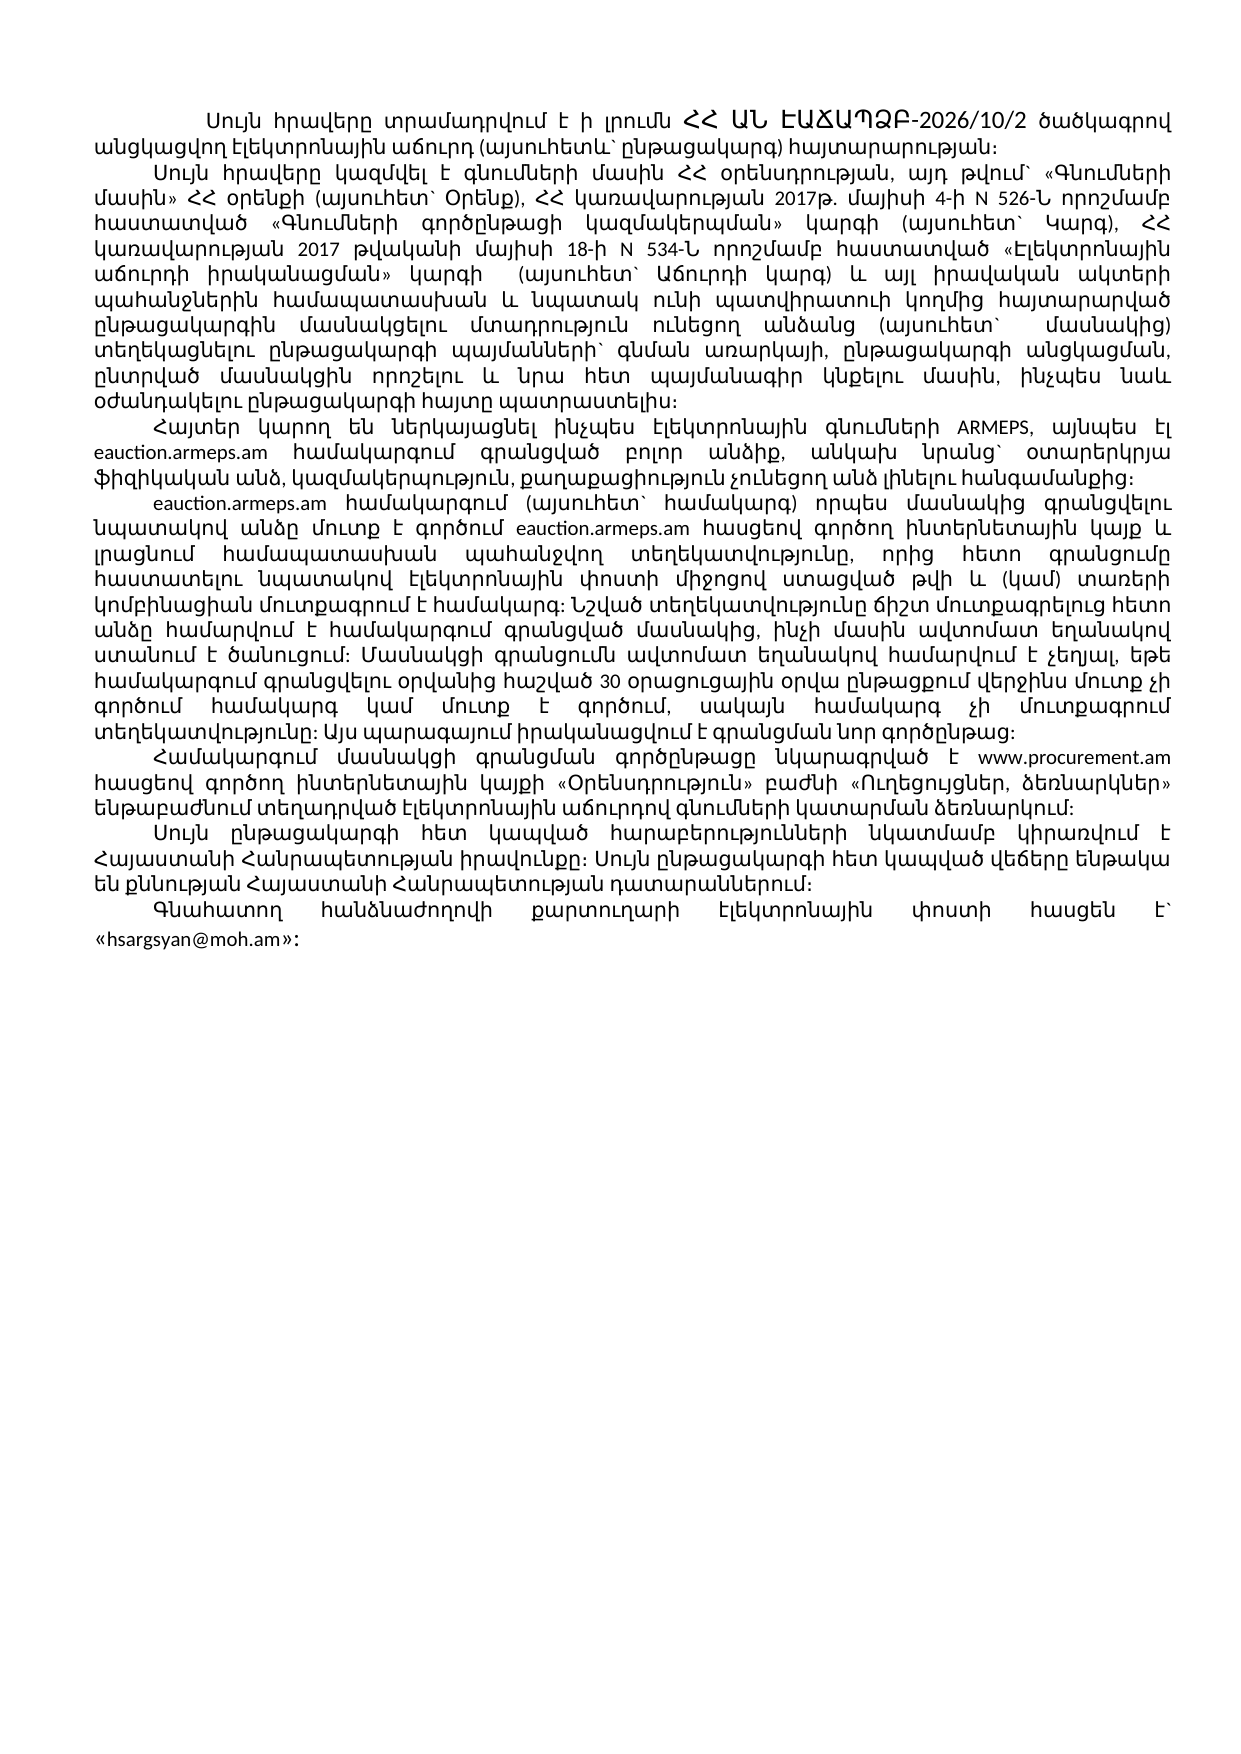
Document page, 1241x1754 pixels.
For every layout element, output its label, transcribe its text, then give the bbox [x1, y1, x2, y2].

text Համակարգում մասնակցի գրանցման գործընթացը նկարագրված է www.procurement.am հասցեով գործող ինտերնետային կայքի «Օրենսդրություն» բաժնի «Ուղեցույցներ, ձեռնարկներ» ենթաբաժնում տեղադրված էլեկտրոնային աճուրդով գնումների կատարման ձեռնարկում: [94, 744, 1171, 821]
text Հայտեր կարող են ներկայացնել ինչպես էլեկտրոնային գնումների ARMEPS, այնպես էլ eauction.armeps.am համակարգում գրանցված բոլոր անձիք, անկախ նրանց` օտարերկրյա ֆիզիկական անձ, կազմակերպություն, քաղաքացիություն չունեցող անձ լինելու հանգամանքից։ [94, 414, 1171, 490]
text Սույն հրավերը տրամադրվում է ի լրումն ՀՀ ԱՆ ԷԱՃԱՊՁԲ-2026/10/2 ծածկագրով անցկացվող էլեկտրոնային աճուրդ (այսուհետև` ընթացակարգ) հայտարարության։ [94, 104, 1171, 160]
text eauction.armeps.am համակարգում (այսուհետ` համակարգ) որպես մասնակից գրանցվելու նպատակով անձը մուտք է գործում eauction.armeps.am հասցեով գործող ինտերնետային կայք և լրացնում համապատասխան պահանջվող տեղեկատվությունը, որից հետո գրանցումը հաստատելու նպատակով էլեկտրոնային փոստի միջոցով ստացված թվի և (կամ) տառերի կոմբինացիան մուտքագրում է համակարգ: Նշված տեղեկատվությունը ճիշտ մուտքագրելուց հետո անձը համարվում է համակարգում գրանցված մասնակից, ինչի մասին ավտոմատ եղանակով ստանում է ծանուցում: Մասնակցի գրանցումն ավտոմատ եղանակով համարվում է չեղյալ, եթե համակարգում գրանցվելու օրվանից հաշված 30 օրացուցային օրվա ընթացքում վերջինս մուտք չի գործում համակարգ կամ մուտք է գործում, սակայն համակարգ չի մուտքագրում տեղեկատվությունը: Այս պարագայում իրականացվում է գրանցման նոր գործընթաց: [94, 490, 1171, 744]
text Սույն հրավերը կազմվել է գնումների մասին ՀՀ օրենսդրության, այդ թվում` «Գնումների մասին» ՀՀ օրենքի (այսուհետ` Օրենք), ՀՀ կառավարության 2017թ. մայիսի 4-ի N 526-Ն որոշմամբ հաստատված «Գնումների գործընթացի կազմակերպման» կարգի (այսուհետ` Կարգ), ՀՀ կառավարության 2017 թվականի մայիսի 18-ի N 534-Ն որոշմամբ հաստատված «Էլեկտրոնային աճուրդի իրականացման» կարգի (այսուհետ` Աճուրդի կարգ) և այլ իրավական ակտերի պահանջներին համապատասխան և նպատակ ունի պատվիրատուի կողմից հայտարարված ընթացակարգին մասնակցելու մտադրություն ունեցող անձանց (այսուհետ` մասնակից) տեղեկացնելու ընթացակարգի պայմանների` գնման առարկայի, ընթացակարգի անցկացման, ընտրված մասնակցին որոշելու և նրա հետ պայմանագիր կնքելու մասին, ինչպես նաև օժանդակելու ընթացակարգի հայտը պատրաստելիս։ [94, 160, 1171, 414]
text Սույն ընթացակարգի հետ կապված հարաբերությունների նկատմամբ կիրառվում է Հայաստանի Հանրապետության իրավունքը։ Սույն ընթացակարգի հետ կապված վեճերը ենթակա են քննության Հայաստանի Հանրապետության դատարաններում։ [94, 821, 1171, 897]
text Գնահատող հանձնաժողովի քարտուղարի էլեկտրոնային փոստի հասցեն է` «hsargsyan@moh.am»: [94, 897, 1171, 953]
